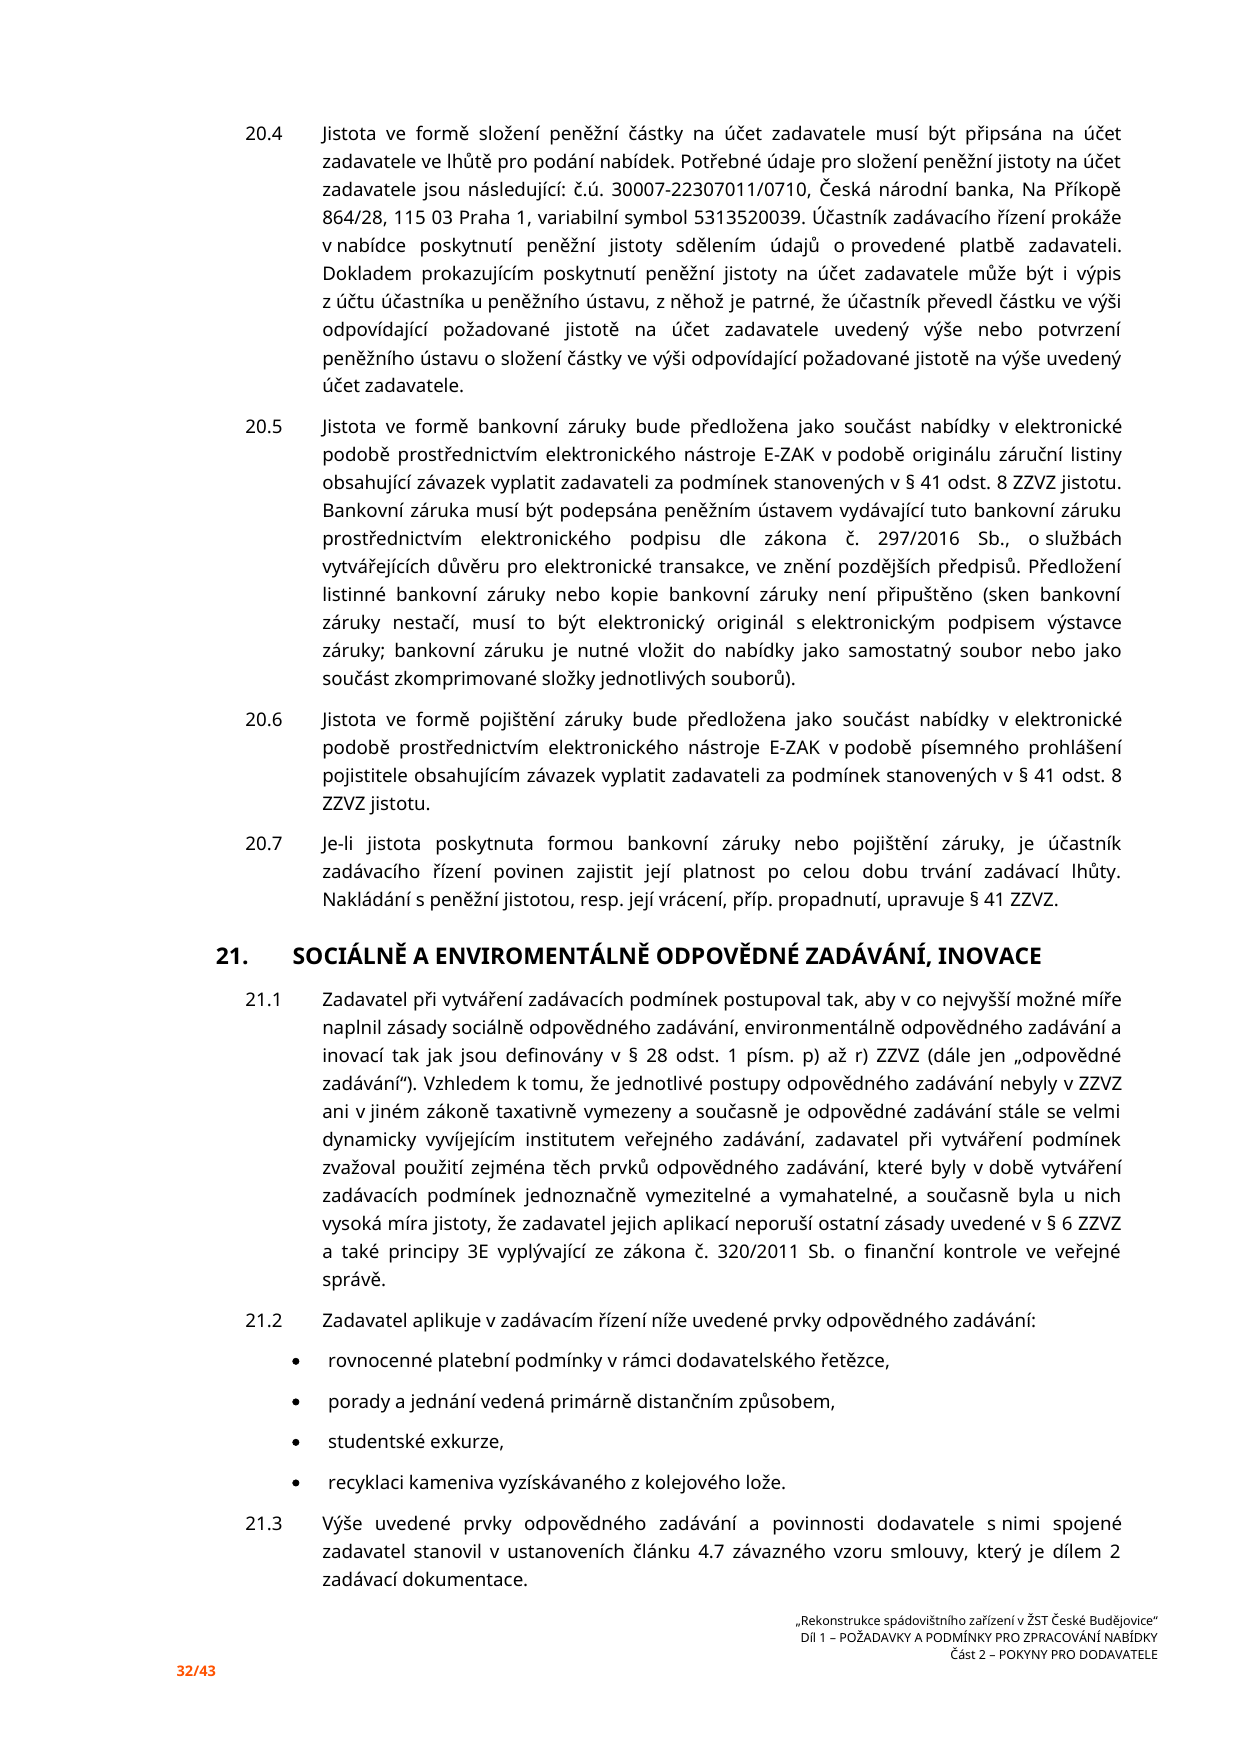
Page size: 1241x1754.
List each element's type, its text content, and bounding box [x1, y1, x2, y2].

text recyklaci kameniva vyzískávaného z kolejového lože. [292, 1469, 1122, 1495]
text Zadavatel aplikuje v zadávacím řízení níže uvedené prvky odpovědného zadávání: [245, 1307, 1122, 1333]
text Výše uvedené prvky odpovědného zadávání a povinnosti dodavatele s nimi spojené zadavatel stanovil v ustanoveních článku 4.7 závazného vzoru smlouvy, který je dílem 2 zadávací dokumentace. [245, 1510, 1122, 1591]
text Jistota ve formě bankovní záruky bude předložena jako součást nabídky v elektronické podobě prostřednictvím elektronického nástroje E-ZAK v podobě originálu záruční listiny obsahující závazek vyplatit zadavateli za podmínek stanovených v § 41 odst. 8 ZZVZ jistotu. Bankovní záruka musí být podepsána peněžním ústavem vydávající tuto bankovní záruku prostřednictvím elektronického podpisu dle zákona č. 297/2016 Sb., o službách vytvářejících důvěru pro elektronické transakce, ve znění pozdějších předpisů. Předložení listinné bankovní záruky nebo kopie bankovní záruky není připuštěno (sken bankovní záruky nestačí, musí to být elektronický originál s elektronickým podpisem výstavce záruky; bankovní záruku je nutné vložit do nabídky jako samostatný soubor nebo jako součást zkomprimované složky jednotlivých souborů). [245, 413, 1122, 691]
text porady a jednání vedená primárně distančním způsobem, [292, 1388, 1122, 1414]
text Jistota ve formě pojištění záruky bude předložena jako součást nabídky v elektronické podobě prostřednictvím elektronického nástroje E-ZAK v podobě písemného prohlášení pojistitele obsahujícím závazek vyplatit zadavateli za podmínek stanovených v § 41 odst. 8 ZZVZ jistotu. [245, 706, 1122, 816]
text studentské exkurze, [292, 1429, 1122, 1454]
text Je-li jistota poskytnuta formou bankovní záruky nebo pojištění záruky, je účastník zadávacího řízení povinen zajistit její platnost po celou dobu trvání zadávací lhůty. Nakládání s peněžní jistotou, resp. její vrácení, příp. propadnutí, upravuje § 41 ZZVZ. [245, 831, 1122, 912]
text SOCIÁLNĚ A ENVIROMENTÁLNĚ ODPOVĚDNÉ ZADÁVÁNÍ, INOVACE [216, 940, 1122, 971]
text Jistota ve formě složení peněžní částky na účet zadavatele musí být připsána na účet zadavatele ve lhůtě pro podání nabídek. Potřebné údaje pro složení peněžní jistoty na účet zadavatele jsou následující: č.ú. 30007-22307011/0710, Česká národní banka, Na Příkopě 864/28, 115 03 Praha 1, variabilní symbol 5313520039. Účastník zadávacího řízení prokáže v nabídce poskytnutí peněžní jistoty sdělením údajů o provedené platbě zadavateli. Dokladem prokazujícím poskytnutí peněžní jistoty na účet zadavatele může být i výpis z účtu účastníka u peněžního ústavu, z něhož je patrné, že účastník převedl částku ve výši odpovídající požadované jistotě na účet zadavatele uvedený výše nebo potvrzení peněžního ústavu o složení částky ve výši odpovídající požadované jistotě na výše uvedený účet zadavatele. [245, 121, 1122, 398]
text Zadavatel při vytváření zadávacích podmínek postupoval tak, aby v co nejvyšší možné míře naplnil zásady sociálně odpovědného zadávání, environmentálně odpovědného zadávání a inovací tak jak jsou definovány v § 28 odst. 1 písm. p) až r) ZZVZ (dále jen „odpovědné zadávání“). Vzhledem k tomu, že jednotlivé postupy odpovědného zadávání nebyly v ZZVZ ani v jiném zákoně taxativně vymezeny a současně je odpovědné zadávání stále se velmi dynamicky vyvíjejícím institutem veřejného zadávání, zadavatel při vytváření podmínek zvažoval použití zejména těch prvků odpovědného zadávání, které byly v době vytváření zadávacích podmínek jednoznačně vymezitelné a vymahatelné, a současně byla u nich vysoká míra jistoty, že zadavatel jejich aplikací neporuší ostatní zásady uvedené v § 6 ZZVZ a také principy 3E vyplývající ze zákona č. 320/2011 Sb. o finanční kontrole ve veřejné správě. [245, 987, 1122, 1292]
text rovnocenné platební podmínky v rámci dodavatelského řetězce, [292, 1348, 1122, 1373]
